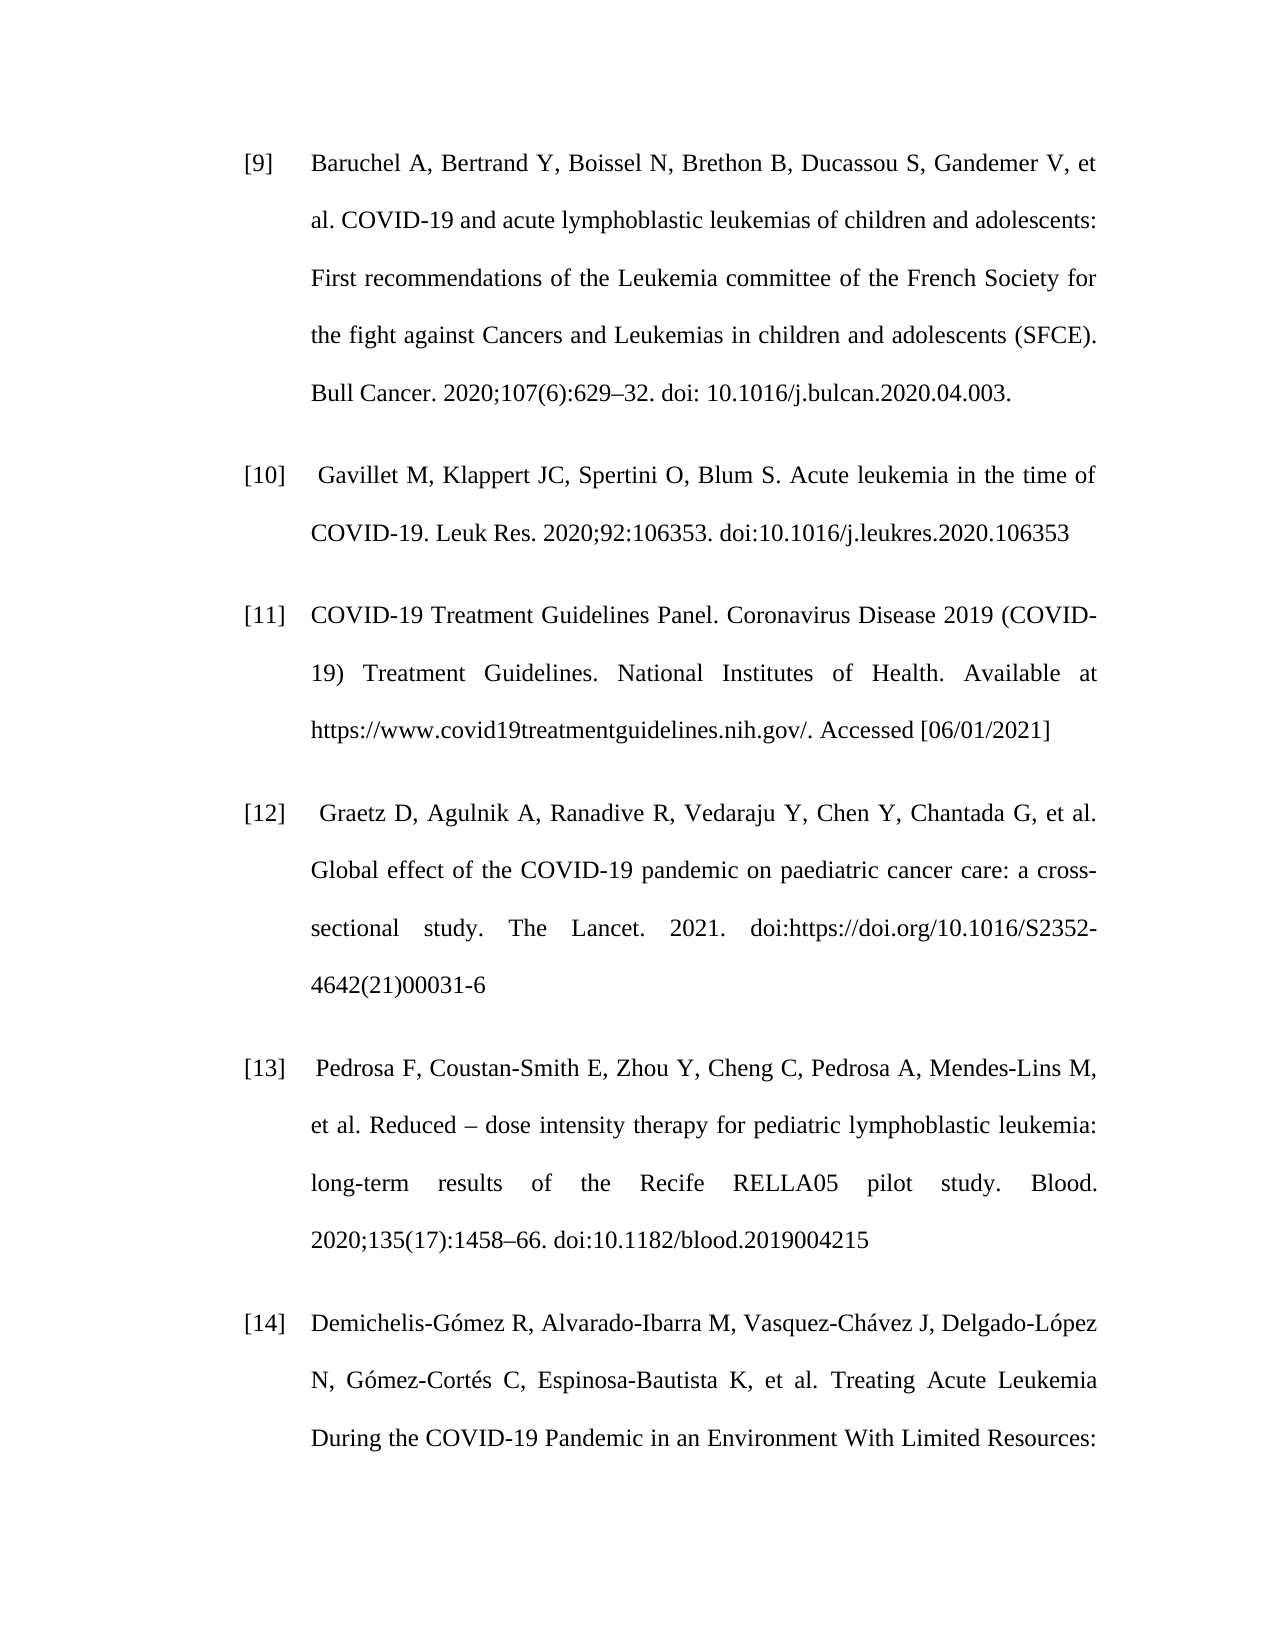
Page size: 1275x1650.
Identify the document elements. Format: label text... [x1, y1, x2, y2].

text [10] Gavillet M, Klappert JC, Spertini O, Blum S. Acute leukemia in the time of COVID-19. Leuk Res. 2020;92:106353. doi:10.1016/j.leukres.2020.106353 [244, 460, 1098, 546]
text [12] Graetz D, Agulnik A, Ranadive R, Vedaraju Y, Chen Y, Chantada G, et al. Global effect of the COVID-19 pandemic on paediatric cancer care: a cross-sectional study. The Lancet. 2021. doi:https://doi.org/10.1016/S2352-4642(21)00031-6 [244, 798, 1098, 999]
text [9] Baruchel A, Bertrand Y, Boissel N, Brethon B, Ducassou S, Gandemer V, et al. COVID-19 and acute lymphoblastic leukemias of children and adolescents: First recommendations of the Leukemia committee of the French Society for the fight against Cancers and Leukemias in children and adolescents (SFCE). Bull Cancer. 2020;107(6):629–32. doi: 10.1016/j.bulcan.2020.04.003. [244, 148, 1098, 406]
text [13] Pedrosa F, Coustan-Smith E, Zhou Y, Cheng C, Pedrosa A, Mendes-Lins M, et al. Reduced – dose intensity therapy for pediatric lymphoblastic leukemia: long-term results of the Recife RELLA05 pilot study. Blood. 2020;135(17):1458–66. doi:10.1182/blood.2019004215 [244, 1053, 1098, 1254]
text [244, 1336, 1098, 1451]
text [11] COVID-19 Treatment Guidelines Panel. Coronavirus Disease 2019 (COVID-19) Treatment Guidelines. National Institutes of Health. Available at https://www.covid19treatmentguidelines.nih.gov/. Accessed [06/01/2021] [244, 600, 1098, 744]
